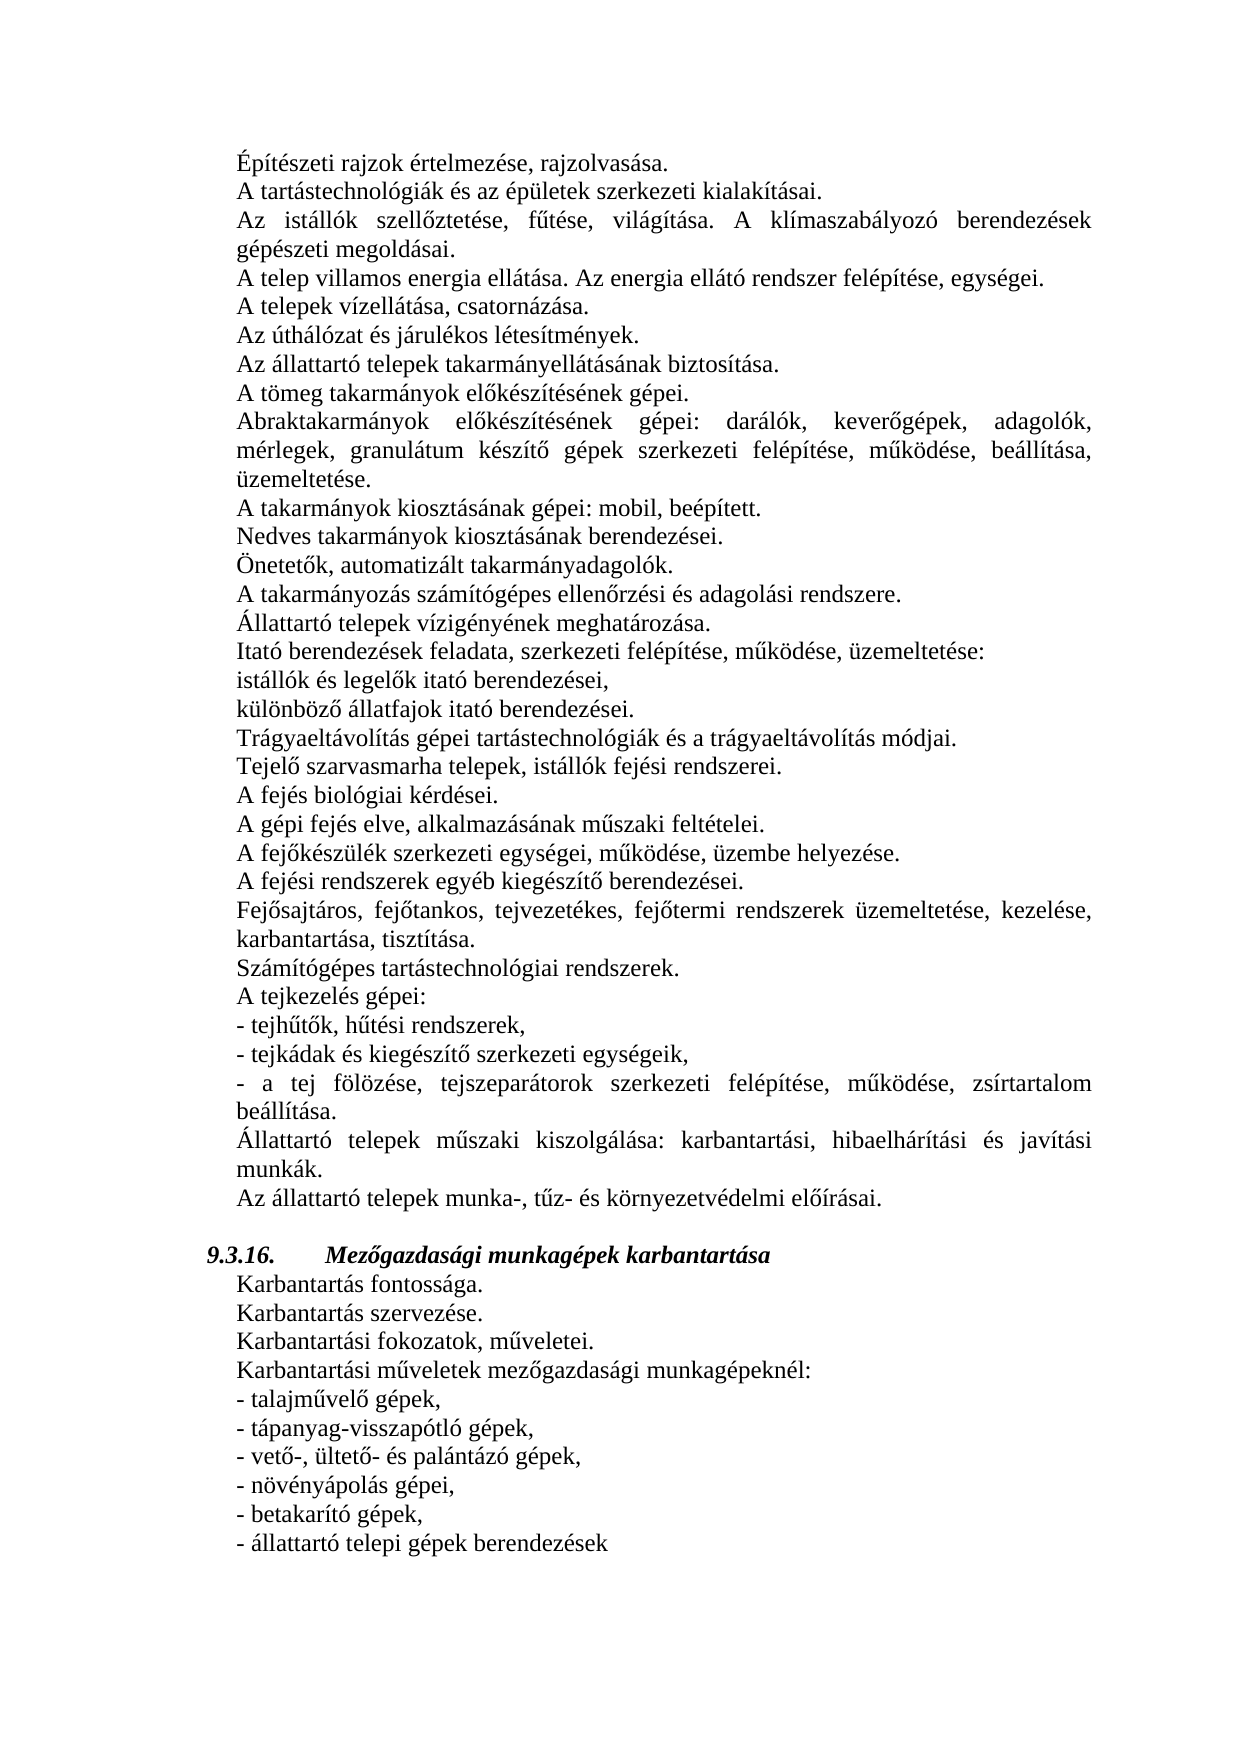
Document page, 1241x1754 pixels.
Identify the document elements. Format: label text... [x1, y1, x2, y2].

text A tejkezelés gépei: [236, 981, 1093, 1010]
text Fejősajtáros, fejőtankos, tejvezetékes, fejőtermi rendszerek üzemeltetése, kezelése, karbantartása, tisztítása. [236, 895, 1093, 953]
text A gépi fejés elve, alkalmazásának műszaki feltételei. [236, 809, 1093, 838]
text A takarmányok kiosztásának gépei: mobil, beépített. [236, 493, 1093, 521]
text Abraktakarmányok előkészítésének gépei: darálók, keverőgépek, adagolók, mérlegek, granulátum készítő gépek szerkezeti felépítése, működése, beállítása, üzemeltetése. [236, 406, 1093, 493]
text A telepek vízellátása, csatornázása. [236, 291, 1093, 320]
text A fejés biológiai kérdései. [236, 780, 1093, 809]
text - a tej fölözése, tejszeparátorok szerkezeti felépítése, működése, zsírtartalom beállítása. [236, 1068, 1093, 1125]
text Trágyaeltávolítás gépei tartástechnológiák és a trágyaeltávolítás módjai. [236, 723, 1093, 751]
text Karbantartási fokozatok, műveletei. [236, 1326, 1093, 1355]
text Állattartó telepek vízigényének meghatározása. [236, 608, 1093, 636]
text Az állattartó telepek takarmányellátásának biztosítása. [236, 349, 1093, 378]
text Tejelő szarvasmarha telepek, istállók fejési rendszerei. [236, 751, 1093, 780]
text A telep villamos energia ellátása. Az energia ellátó rendszer felépítése, egységei. [236, 263, 1093, 291]
text - tejhűtők, hűtési rendszerek, [236, 1010, 1093, 1039]
text - betakarító gépek, [236, 1499, 1093, 1528]
text Nedves takarmányok kiosztásának berendezései. [236, 521, 1093, 550]
text Számítógépes tartástechnológiai rendszerek. [236, 953, 1093, 981]
text - állattartó telepi gépek berendezések [236, 1528, 1093, 1556]
text Önetetők, automatizált takarmányadagolók. [236, 550, 1093, 579]
text A tartástechnológiák és az épületek szerkezeti kialakításai. [236, 176, 1093, 205]
text - tápanyag-visszapótló gépek, [236, 1413, 1093, 1441]
text Karbantartási műveletek mezőgazdasági munkagépeknél: [236, 1355, 1093, 1384]
text Karbantartás szervezése. [236, 1298, 1093, 1326]
text istállók és legelők itató berendezései, [236, 665, 1093, 694]
text Az istállók szellőztetése, fűtése, világítása. A klímaszabályozó berendezések gépészeti megoldásai. [236, 205, 1093, 263]
text különböző állatfajok itató berendezései. [236, 694, 1093, 723]
text A fejőkészülék szerkezeti egységei, működése, üzembe helyezése. [236, 838, 1093, 866]
text - növényápolás gépei, [236, 1470, 1093, 1499]
text A takarmányozás számítógépes ellenőrzési és adagolási rendszere. [236, 579, 1093, 608]
text - talajművelő gépek, [236, 1384, 1093, 1413]
text Építészeti rajzok értelmezése, rajzolvasása. [236, 148, 1093, 176]
text A fejési rendszerek egyéb kiegészítő berendezései. [236, 866, 1093, 895]
list Mezőgazdasági munkagépek karbantartása [207, 1240, 1093, 1269]
text Az állattartó telepek munka-, tűz- és környezetvédelmi előírásai. [236, 1183, 1093, 1211]
text - tejkádak és kiegészítő szerkezeti egységeik, [236, 1039, 1093, 1068]
text Állattartó telepek műszaki kiszolgálása: karbantartási, hibaelhárítási és javítási munkák. [236, 1125, 1093, 1183]
text - vető-, ültető- és palántázó gépek, [236, 1441, 1093, 1470]
text Karbantartás fontossága. [236, 1269, 1093, 1298]
text Itató berendezések feladata, szerkezeti felépítése, működése, üzemeltetése: [236, 636, 1093, 665]
text Az úthálózat és járulékos létesítmények. [236, 320, 1093, 349]
text A tömeg takarmányok előkészítésének gépei. [236, 378, 1093, 406]
